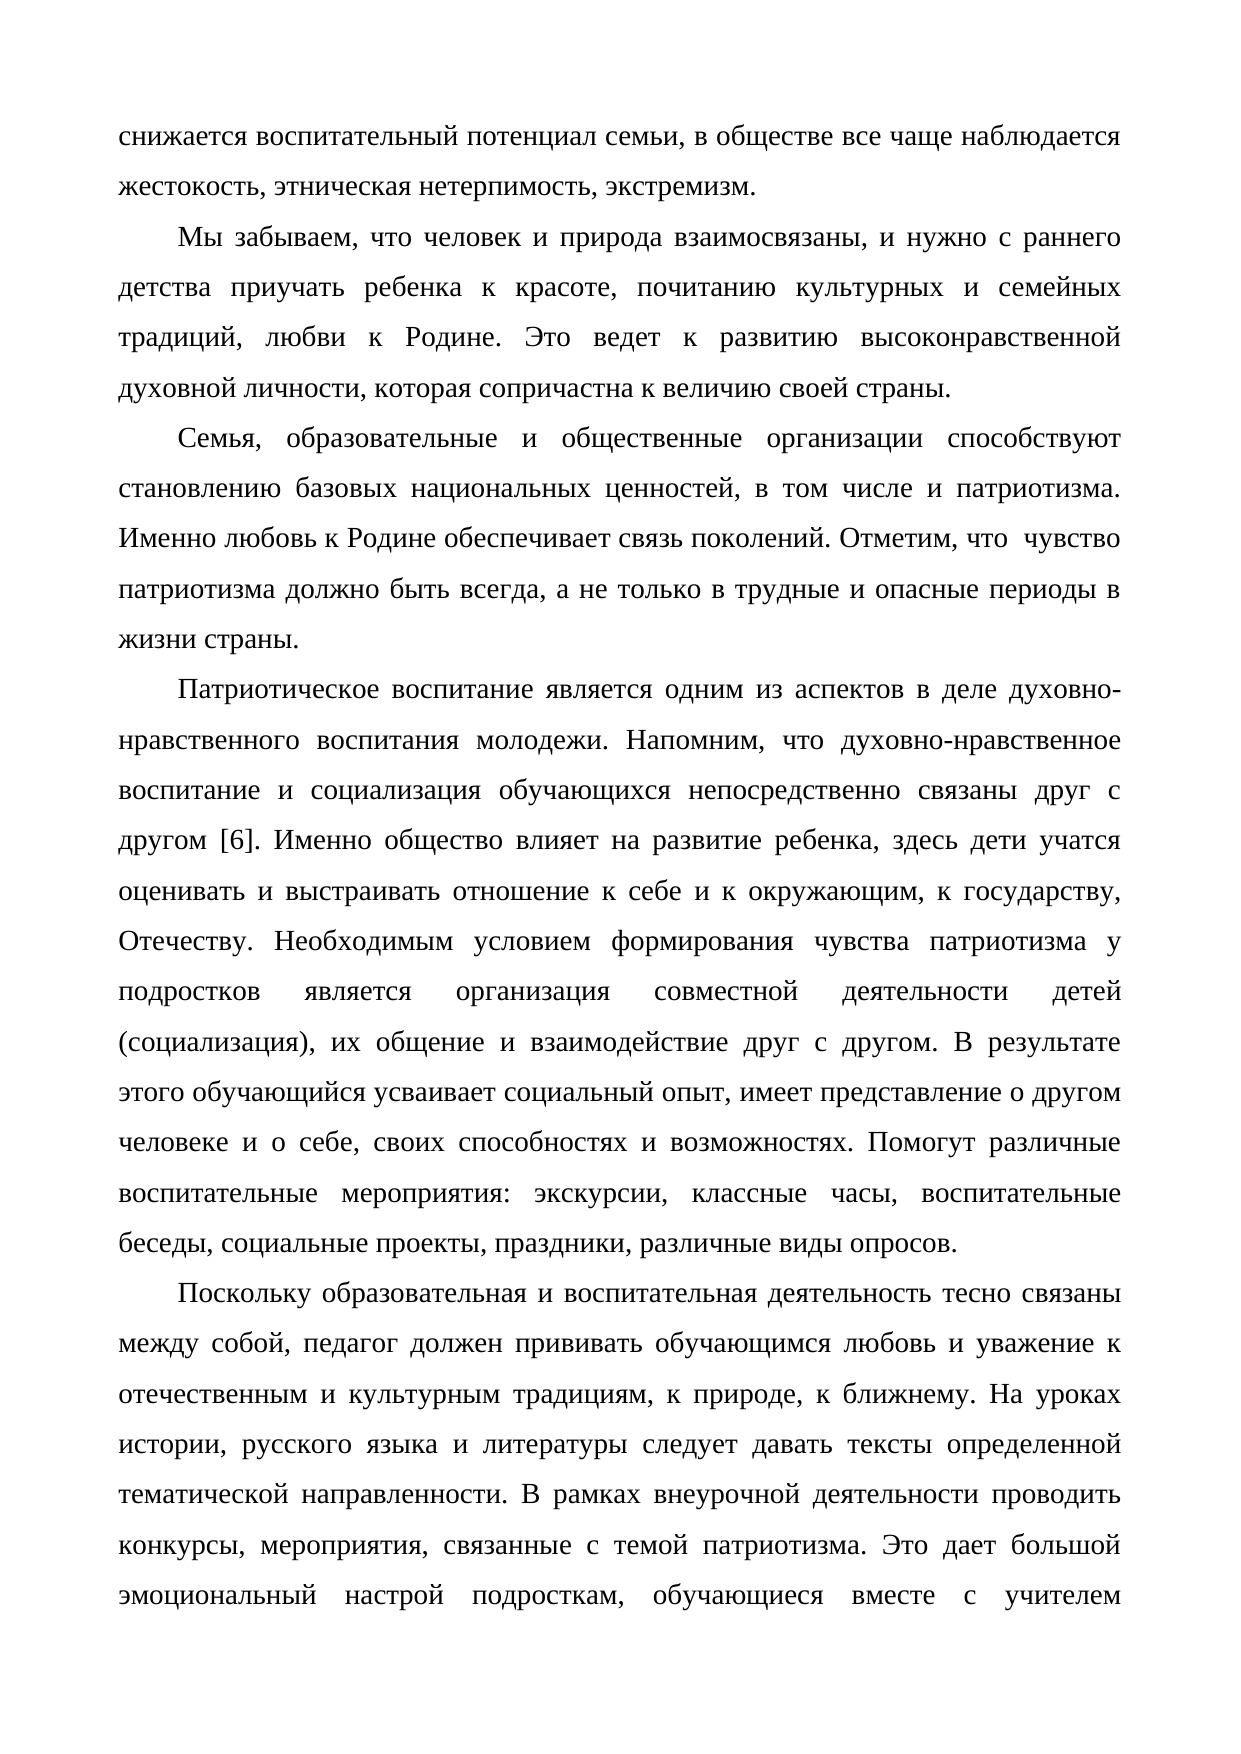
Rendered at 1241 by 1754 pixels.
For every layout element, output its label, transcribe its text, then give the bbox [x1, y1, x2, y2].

text Мы забываем, что человек и природа взаимосвязаны, и нужно с раннего детства приучать ребенка к красоте, почитанию культурных и семейных традиций, любви к Родине. Это ведет к развитию высоконравственной духовной личности, которая сопричастна к величию своей страны. [118, 219, 1122, 403]
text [118, 118, 1122, 202]
text Семья, образовательные и общественные организации способствуют становлению базовых национальных ценностей, в том числе и патриотизма. Именно любовь к Родине обеспечивает связь поколений. Отметим, что чувство патриотизма должно быть всегда, а не только в трудные и опасные периоды в жизни страны. [118, 420, 1122, 655]
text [118, 1275, 1122, 1611]
text Патриотическое воспитание является одним из аспектов в деле духовно-нравственного воспитания молодежи. Напомним, что духовно-нравственное воспитание и социализация обучающихся непосредственно связаны друг с другом [6]. Именно общество влияет на развитие ребенка, здесь дети учатся оценивать и выстраивать отношение к себе и к окружающим, к государству, Отечеству. Необходимым условием формирования чувства патриотизма у подростков является организация совместной деятельности детей (социализация), их общение и взаимодействие друг с другом. В результате этого обучающийся усваивает социальный опыт, имеет представление о другом человеке и о себе, своих способностях и возможностях. Помогут различные воспитательные мероприятия: экскурсии, классные часы, воспитательные беседы, социальные проекты, праздники, различные виды опросов. [118, 672, 1122, 1258]
